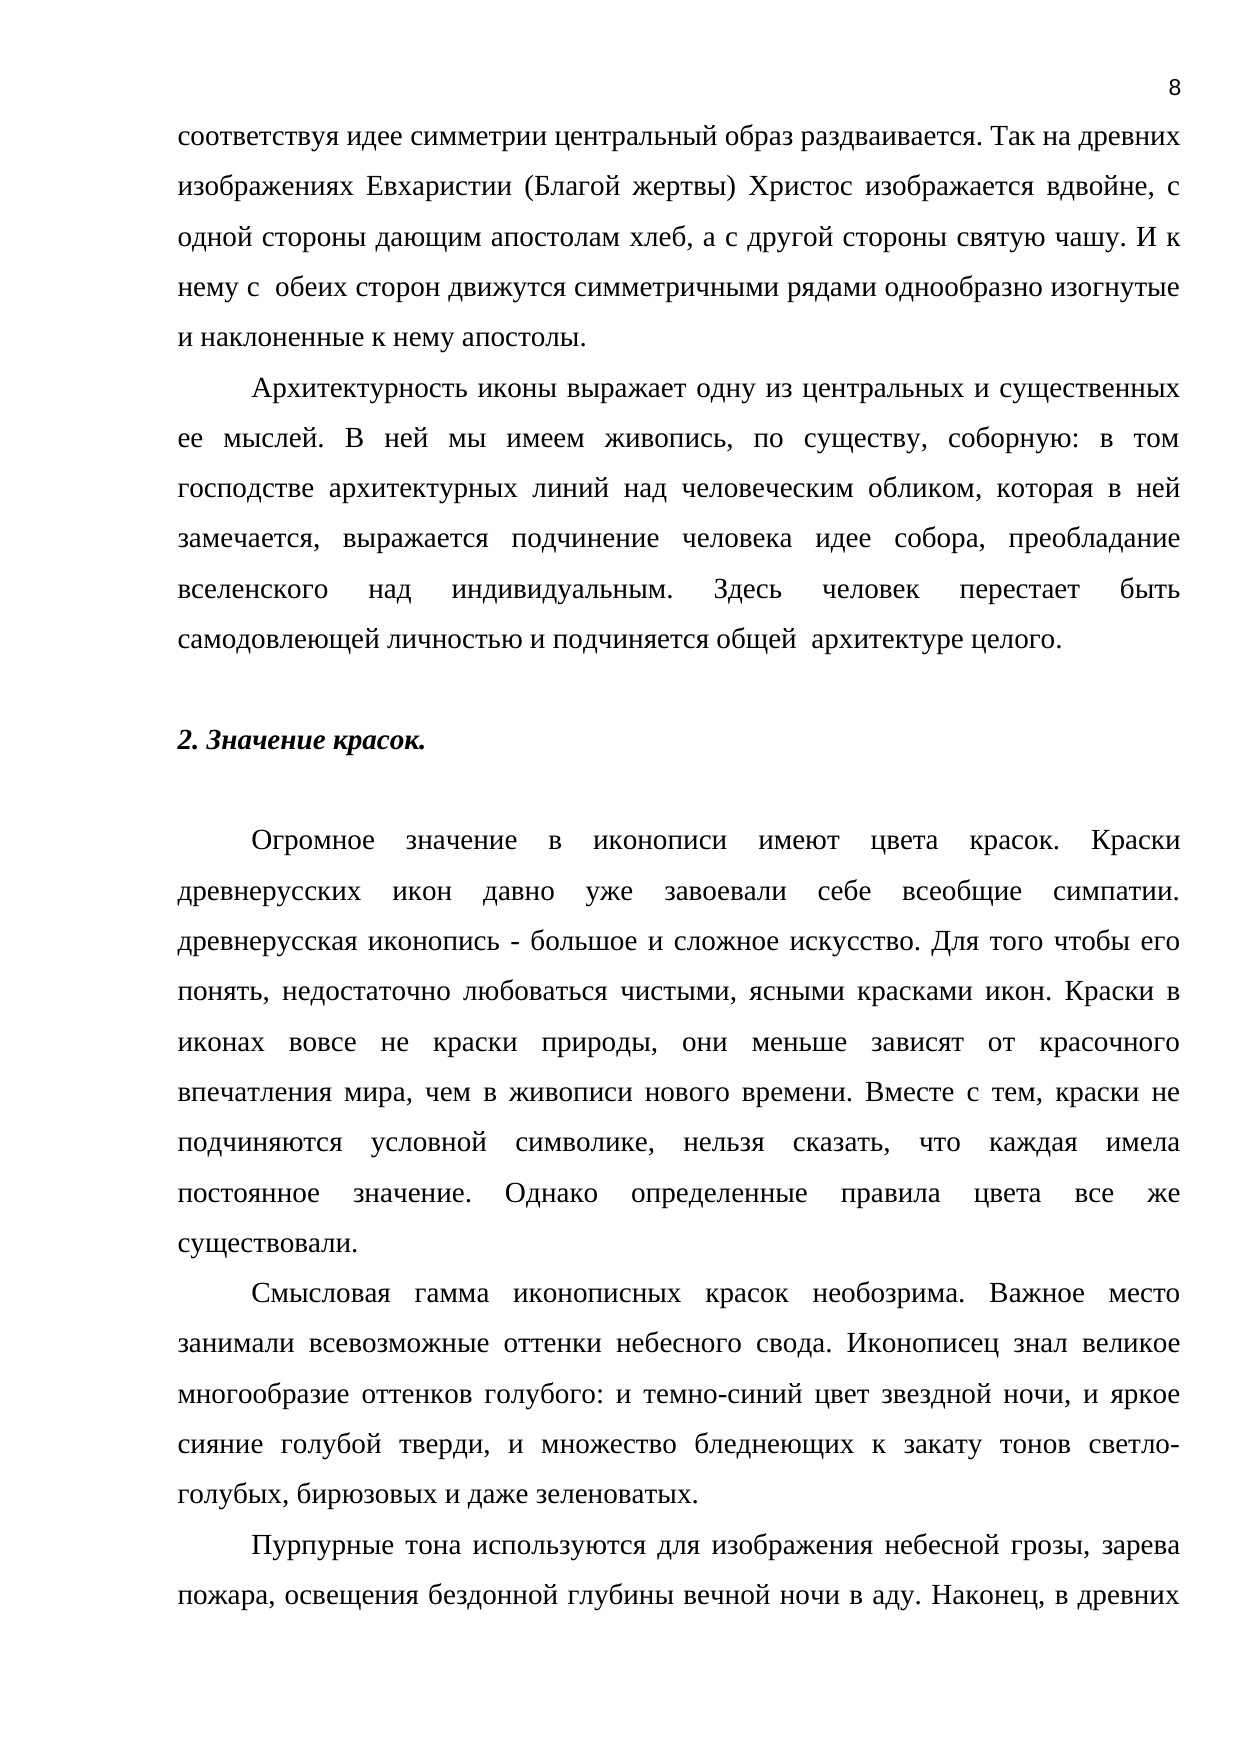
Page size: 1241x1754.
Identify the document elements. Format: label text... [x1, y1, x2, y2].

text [177, 1527, 1181, 1611]
text 2. Значение красок. [177, 722, 1181, 755]
text Смысловая гамма иконописных красок необозрима. Важное место занимали всевозможные оттенки небесного свода. Иконописец знал великое многообразие оттенков голубого: и темно-синий цвет звездной ночи, и яркое сияние голубой тверди, и множество бледнеющих к закату тонов светло-голубых, бирюзовых и даже зеленоватых. [177, 1275, 1181, 1510]
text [177, 118, 1181, 353]
text Архитектурность иконы выражает одну из центральных и существенных ее мыслей. В ней мы имеем живопись, по существу, соборную: в том господстве архитектурных линий над человеческим обликом, которая в ней замечается, выражается подчинение человека идее собора, преобладание вселенского над индивидуальным. Здесь человек перестает быть самодовлеющей личностью и подчиняется общей архитектуре целого. [177, 370, 1181, 655]
text Огромное значение в иконописи имеют цвета красок. Краски древнерусских икон давно уже завоевали себе всеобщие симпатии. древнерусская иконопись - большое и сложное искусство. Для того чтобы его понять, недостаточно любоваться чистыми, ясными красками икон. Краски в иконах вовсе не краски природы, они меньше зависят от красочного впечатления мира, чем в живописи нового времени. Вместе с тем, краски не подчиняются условной символике, нельзя сказать, что каждая имела постоянное значение. Однако определенные правила цвета все же существовали. [177, 822, 1181, 1258]
